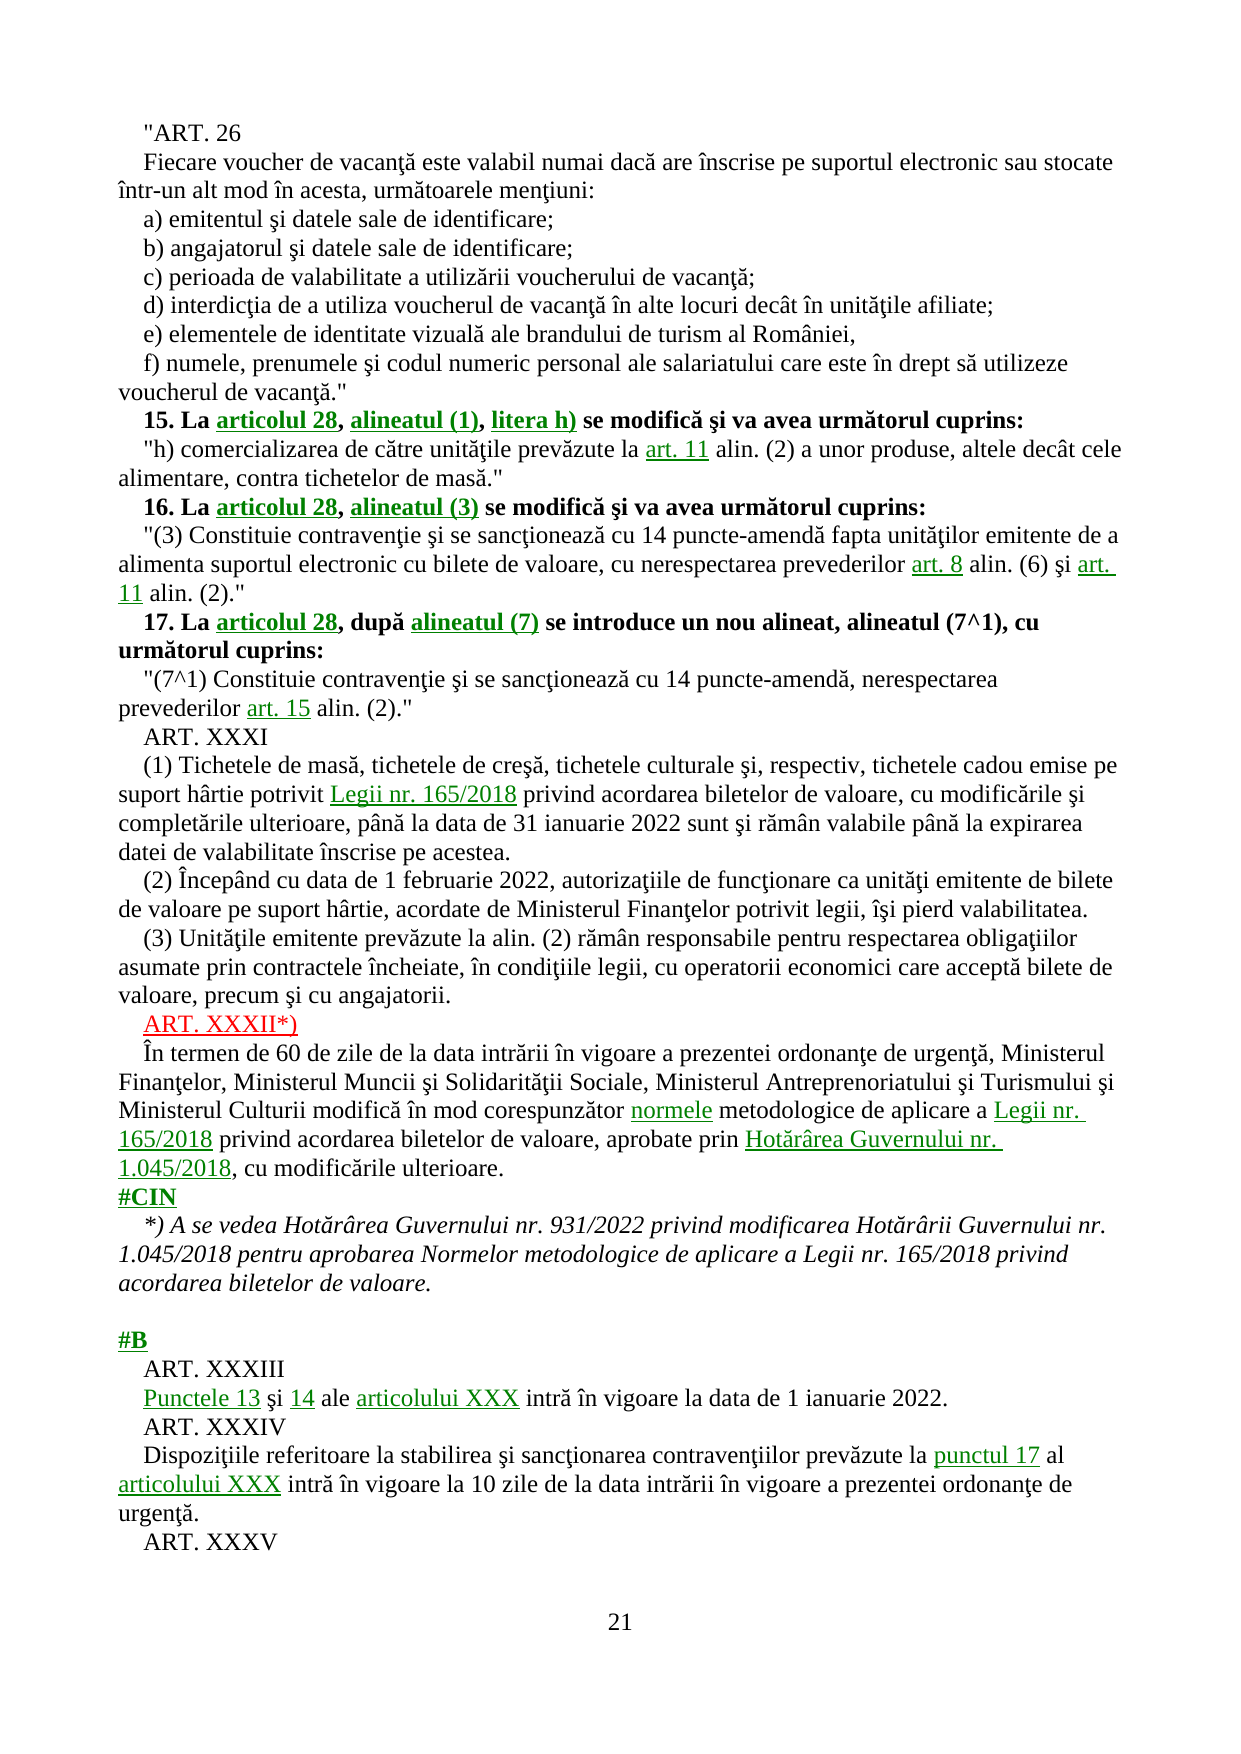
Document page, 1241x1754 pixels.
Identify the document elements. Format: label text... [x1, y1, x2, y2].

text 17. La articolul 28, după alineatul (7) se introduce un nou alineat, alineatul (7^1), cu următorul cuprins: [118, 607, 1122, 664]
text "(7^1) Constituie contravenţie şi se sancţionează cu 14 puncte-amendă, nerespectarea prevederilor art. 15 alin. (2)." [118, 664, 1122, 722]
text ART. XXXI [118, 722, 1122, 751]
text (1) Tichetele de masă, tichetele de creşă, tichetele culturale şi, respectiv, tichetele cadou emise pe suport hârtie potrivit Legii nr. 165/2018 privind acordarea biletelor de valoare, cu modificările şi completările ulterioare, până la data de 31 ianuarie 2022 sunt şi rămân valabile până la expirarea datei de valabilitate înscrise pe acestea. [118, 751, 1122, 866]
text "(3) Constituie contravenţie şi se sancţionează cu 14 puncte-amendă fapta unităţilor emitente de a alimenta suportul electronic cu bilete de valoare, cu nerespectarea prevederilor art. 8 alin. (6) şi art. 11 alin. (2)." [118, 521, 1122, 607]
text (3) Unităţile emitente prevăzute la alin. (2) rămân responsabile pentru respectarea obligaţiilor asumate prin contractele încheiate, în condiţiile legii, cu operatorii economici care acceptă bilete de valoare, precum şi cu angajatorii. [118, 923, 1122, 1009]
text "h) comercializarea de către unităţile prevăzute la art. 11 alin. (2) a unor produse, altele decât cele alimentare, contra tichetelor de masă." [118, 434, 1122, 492]
text Punctele 13 şi 14 ale articolului XXX intră în vigoare la data de 1 ianuarie 2022. [118, 1383, 1122, 1412]
text "ART. 26 [118, 118, 1122, 147]
text ART. XXXIII [118, 1354, 1122, 1383]
text a) emitentul şi datele sale de identificare; [118, 204, 1122, 233]
text #CIN [118, 1182, 1122, 1211]
text În termen de 60 de zile de la data intrării în vigoare a prezentei ordonanţe de urgenţă, Ministerul Finanţelor, Ministerul Muncii şi Solidarităţii Sociale, Ministerul Antreprenoriatului şi Turismului şi Ministerul Culturii modifică în mod corespunzător normele metodologice de aplicare a Legii nr. 165/2018 privind acordarea biletelor de valoare, aprobate prin Hotărârea Guvernului nr. 1.045/2018, cu modificările ulterioare. [118, 1038, 1122, 1182]
text b) angajatorul şi datele sale de identificare; [118, 233, 1122, 262]
text 16. La articolul 28, alineatul (3) se modifică şi va avea următorul cuprins: [118, 492, 1122, 521]
text (2) Începând cu data de 1 februarie 2022, autorizaţiile de funcţionare ca unităţi emitente de bilete de valoare pe suport hârtie, acordate de Ministerul Finanţelor potrivit legii, îşi pierd valabilitatea. [118, 866, 1122, 923]
text c) perioada de valabilitate a utilizării voucherului de vacanţă; [118, 262, 1122, 291]
text 15. La articolul 28, alineatul (1), litera h) se modifică şi va avea următorul cuprins: [118, 406, 1122, 434]
text f) numele, prenumele şi codul numeric personal ale salariatului care este în drept să utilizeze voucherul de vacanţă." [118, 348, 1122, 406]
text ART. XXXII*) [118, 1009, 1122, 1038]
text d) interdicţia de a utiliza voucherul de vacanţă în alte locuri decât în unităţile afiliate; [118, 291, 1122, 319]
text #B [118, 1326, 1122, 1354]
text Dispoziţiile referitoare la stabilirea şi sancţionarea contravenţiilor prevăzute la punctul 17 al articolului XXX intră în vigoare la 10 zile de la data intrării în vigoare a prezentei ordonanţe de urgenţă. [118, 1441, 1122, 1527]
text *) A se vedea Hotărârea Guvernului nr. 931/2022 privind modificarea Hotărârii Guvernului nr. 1.045/2018 pentru aprobarea Normelor metodologice de aplicare a Legii nr. 165/2018 privind acordarea biletelor de valoare. [118, 1211, 1122, 1297]
text Fiecare voucher de vacanţă este valabil numai dacă are înscrise pe suportul electronic sau stocate într-un alt mod în acesta, următoarele menţiuni: [118, 147, 1122, 204]
text ART. XXXIV [118, 1412, 1122, 1441]
text ART. XXXV [118, 1527, 1122, 1556]
text e) elementele de identitate vizuală ale brandului de turism al României, [118, 319, 1122, 348]
